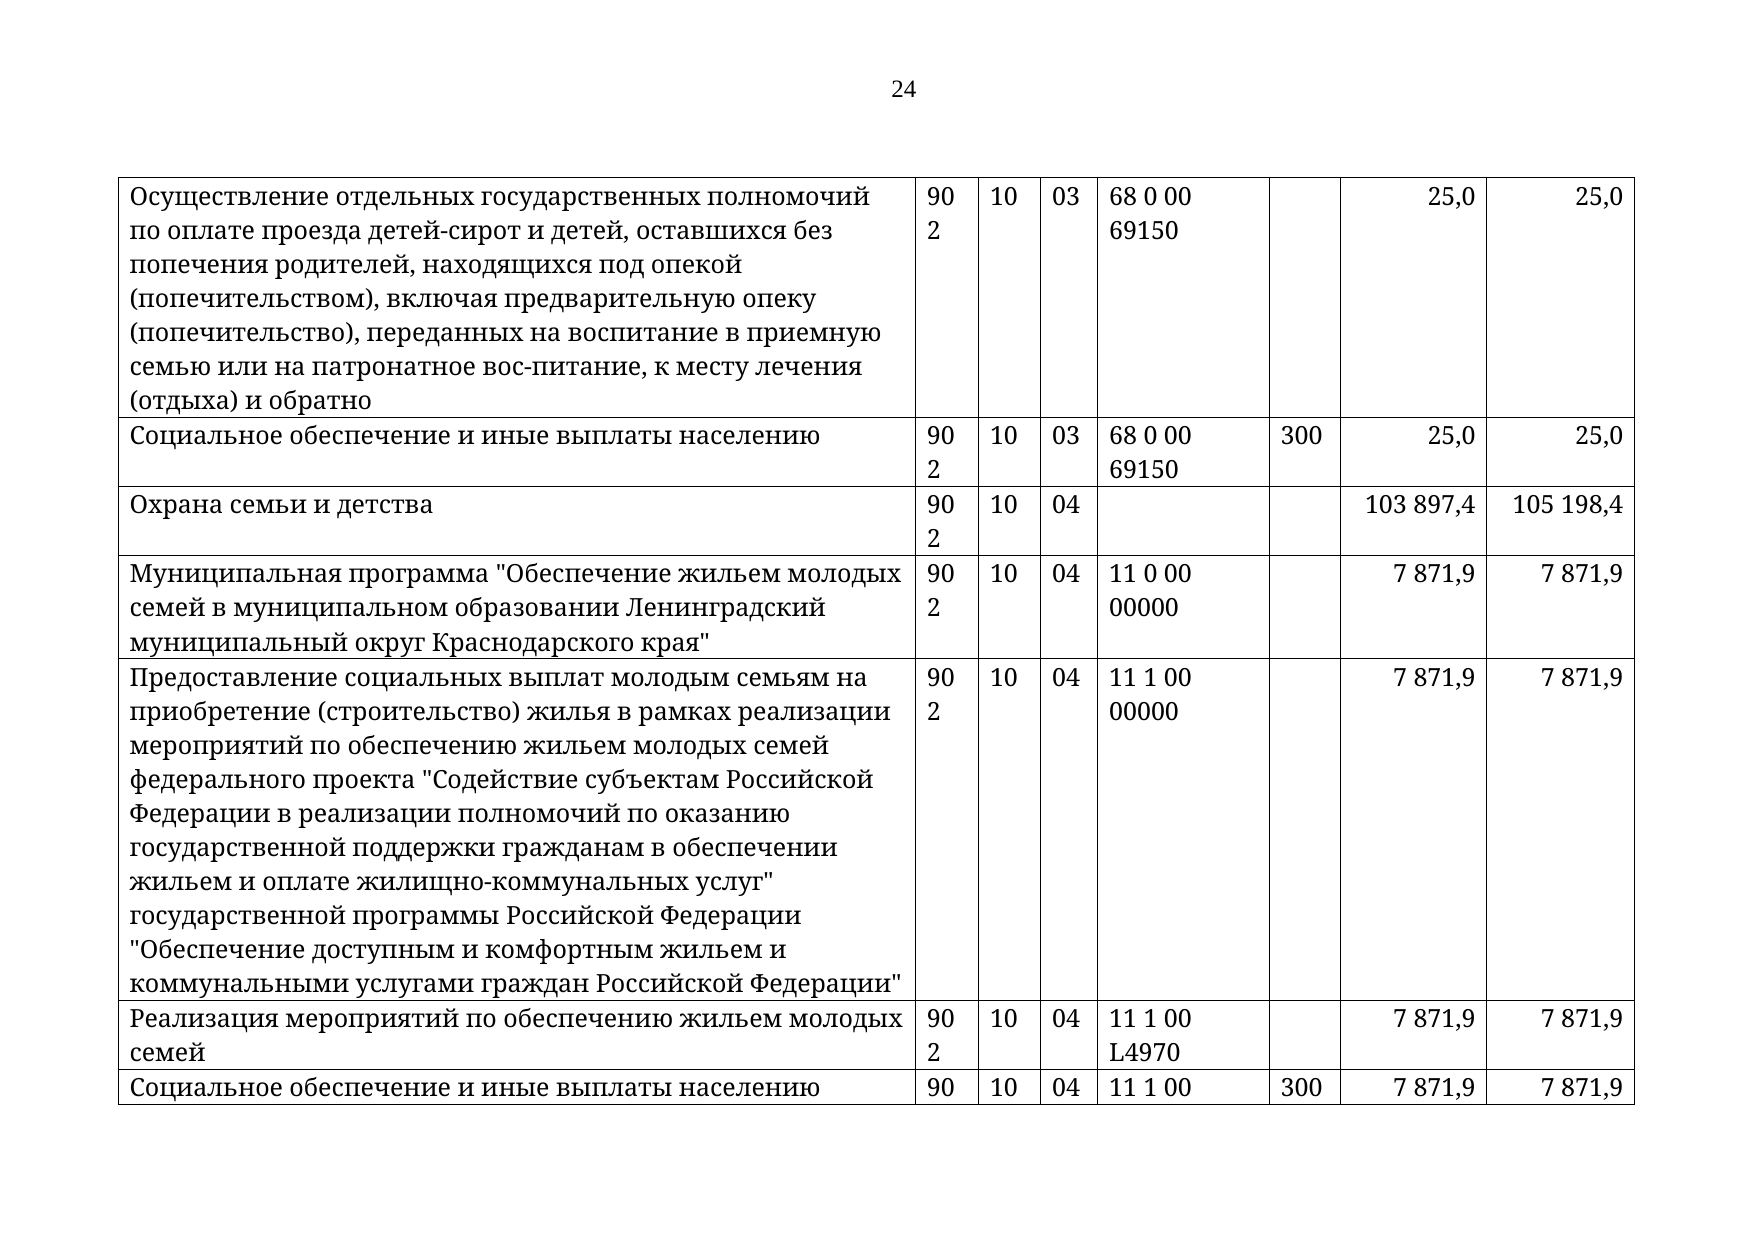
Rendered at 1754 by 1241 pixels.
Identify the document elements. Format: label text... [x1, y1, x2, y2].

table_cell 68 0 00 69150 [1098, 418, 1269, 486]
table_cell [1270, 1001, 1340, 1069]
table_cell 04 [1041, 659, 1097, 1000]
table_cell [1098, 487, 1269, 555]
table_cell 902 [916, 1001, 978, 1069]
table_cell 902 [916, 556, 978, 658]
table_cell [1270, 178, 1340, 417]
table_cell 902 [916, 418, 978, 486]
table_cell Охрана семьи и детства [119, 487, 915, 555]
table_cell 7 871,9 [1487, 1001, 1634, 1069]
table_cell 902 [916, 1070, 978, 1104]
table_cell 10 [979, 1070, 1040, 1104]
table_cell 10 [979, 487, 1040, 555]
table_cell 103 897,4 [1341, 487, 1486, 555]
table_cell Предоставление социальных выплат молодым семьям на приобретение (строительство) жилья в рамках реализации мероприятий по обеспечению жильем молодых семей федерального проекта "Содействие субъектам Российской Федерации в реализации полномочий по оказанию государственной поддержки гражданам в обеспечении жильем и оплате жилищно-коммунальных услуг" государственной программы Российской Федерации "Обеспечение доступным и комфортным жильем и коммунальными услугами граждан Российской Федерации" [119, 659, 915, 1000]
table_cell 7 871,9 [1341, 1001, 1486, 1069]
table_cell 25,0 [1487, 418, 1634, 486]
table_cell 68 0 00 69150 [1098, 178, 1269, 417]
table_cell 7 871,9 [1487, 1070, 1634, 1104]
table_cell Реализация мероприятий по обеспечению жильем молодых семей [119, 1001, 915, 1069]
table_cell 04 [1041, 1070, 1097, 1104]
table_cell 300 [1270, 1070, 1340, 1104]
table_cell 7 871,9 [1341, 556, 1486, 658]
table_cell 03 [1041, 178, 1097, 417]
table_cell 7 871,9 [1487, 659, 1634, 1000]
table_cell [119, 1070, 915, 1104]
table_cell 03 [1041, 418, 1097, 486]
table_cell Социальное обеспечение и иные выплаты населению [119, 418, 915, 486]
table_cell 7 871,9 [1487, 556, 1634, 658]
table_cell 11 1 00 L4970 [1098, 1070, 1269, 1104]
table_cell Муниципальная программа "Обеспечение жильем молодых семей в муниципальном образовании Ленинградский муниципальный округ Краснодарского края" [119, 556, 915, 658]
table_cell 105 198,4 [1487, 487, 1634, 555]
table_cell 300 [1270, 418, 1340, 486]
table_cell Осуществление отдельных государственных полномочий по оплате проезда детей-сирот и детей, оставшихся без попечения родителей, находящихся под опекой (попечительством), включая предварительную опеку (попечительство), переданных на воспитание в приемную семью или на патронатное вос-питание, к месту лечения (отдыха) и обратно [119, 178, 915, 417]
table_cell 25,0 [1341, 418, 1486, 486]
table_cell 25,0 [1341, 178, 1486, 417]
table_cell 10 [979, 556, 1040, 658]
table_cell [1270, 556, 1340, 658]
table_cell 7 871,9 [1341, 1070, 1486, 1104]
table_cell 902 [916, 487, 978, 555]
table_cell 25,0 [1487, 178, 1634, 417]
table_cell [1270, 659, 1340, 1000]
table_cell 04 [1041, 487, 1097, 555]
table_cell 7 871,9 [1341, 659, 1486, 1000]
table_cell 11 1 00 00000 [1098, 659, 1269, 1000]
table_cell 10 [979, 178, 1040, 417]
table_cell 10 [979, 1001, 1040, 1069]
table_cell 10 [979, 418, 1040, 486]
table_cell 04 [1041, 556, 1097, 658]
table_cell 11 1 00 L4970 [1098, 1001, 1269, 1069]
table_cell 902 [916, 659, 978, 1000]
table_cell [1270, 487, 1340, 555]
table_cell 10 [979, 659, 1040, 1000]
table_cell 902 [916, 178, 978, 417]
table_cell 11 0 00 00000 [1098, 556, 1269, 658]
table_cell 04 [1041, 1001, 1097, 1069]
